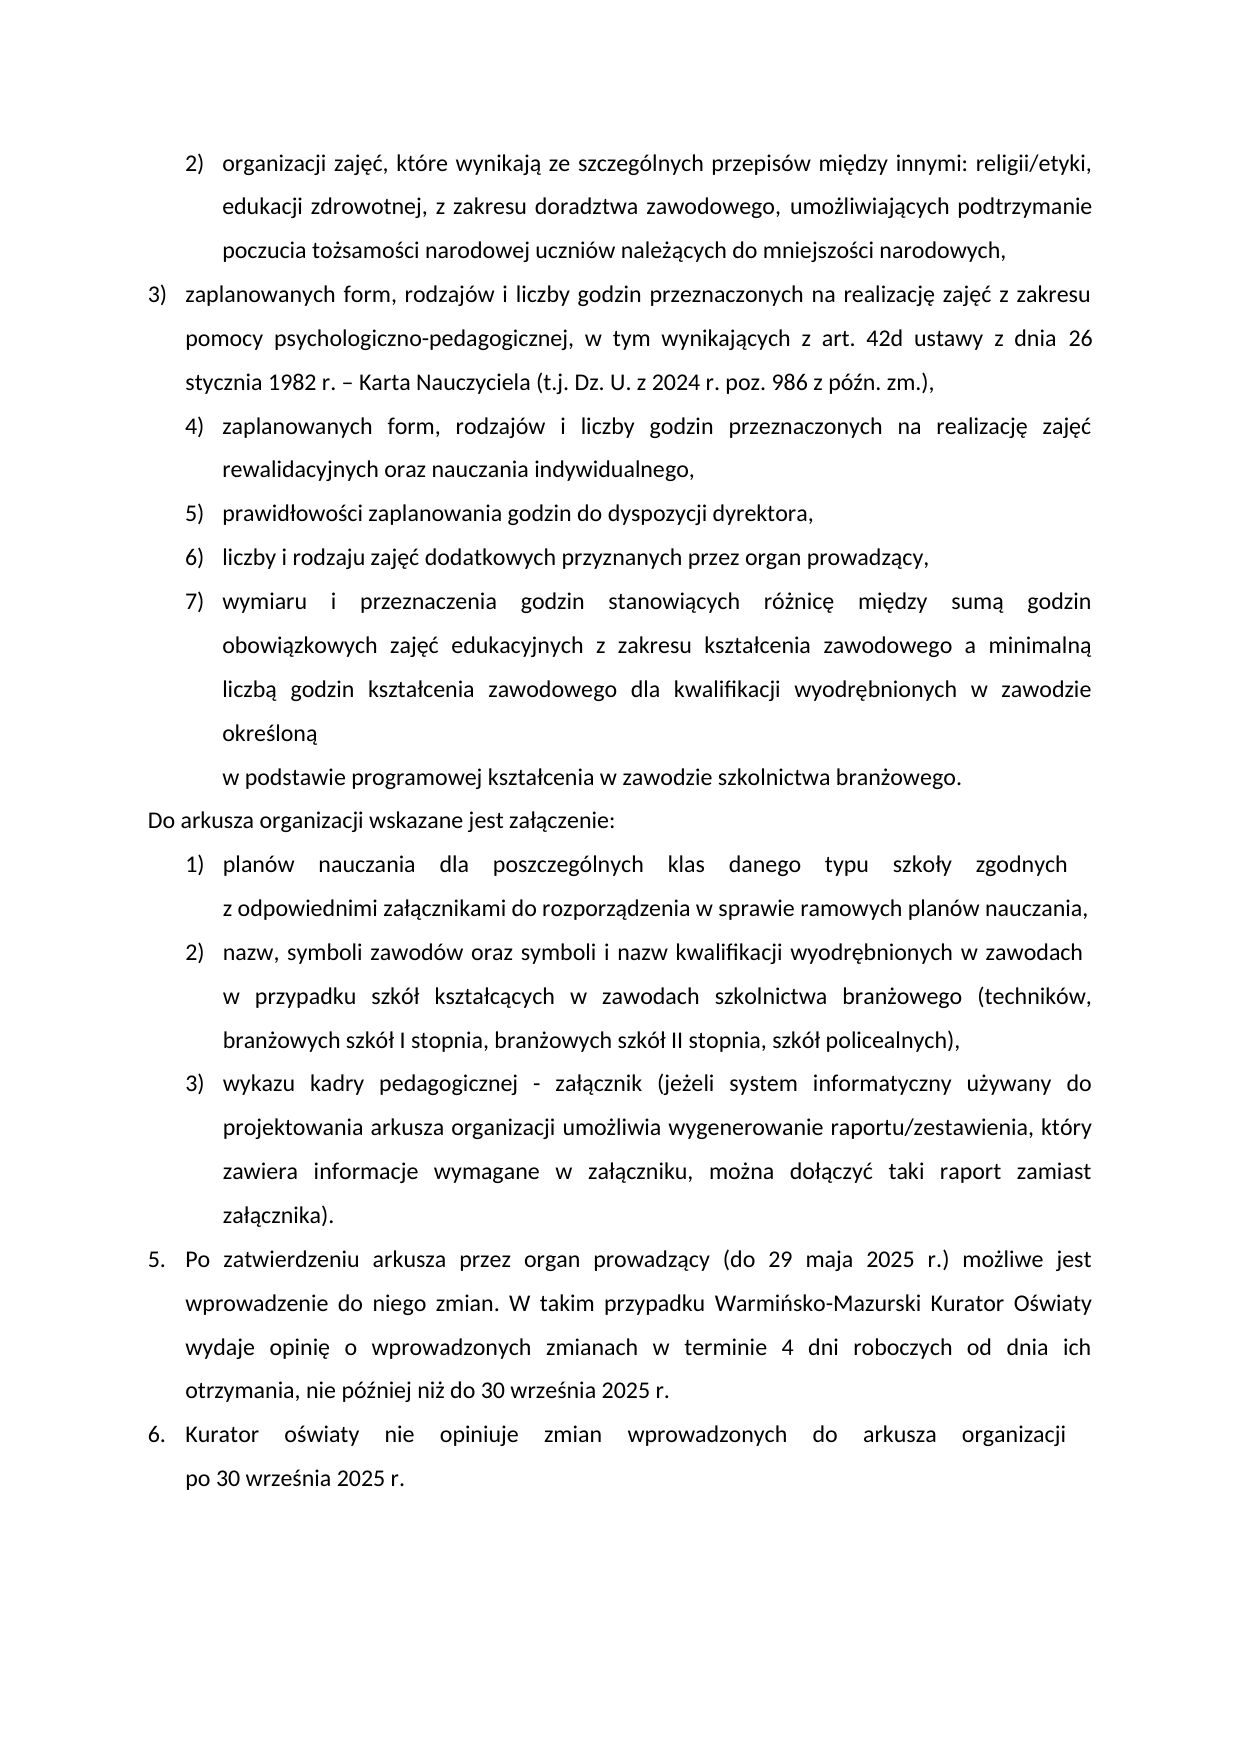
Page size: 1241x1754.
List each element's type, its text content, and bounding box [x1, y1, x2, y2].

list organizacji zajęć, które wynikają ze szczególnych przepisów między innymi: religii/etyki, edukacji zdrowotnej, z zakresu doradztwa zawodowego, umożliwiających podtrzymanie poczucia tożsamości narodowej uczniów należących do mniejszości narodowych, [185, 148, 1093, 264]
list zaplanowanych form, rodzajów i liczby godzin przeznaczonych na realizację zajęć z zakresu pomocy psychologiczno-pedagogicznej, w tym wynikających z art. 42d ustawy z dnia 26 stycznia 1982 r. – Karta Nauczyciela (t.j. Dz. U. z 2024 r. poz. 986 z późn. zm.), [148, 279, 1093, 396]
list Kurator oświaty nie opiniuje zmian wprowadzonych do arkusza organizacji po 30 września 2025 r. [148, 1419, 1093, 1492]
list wymiaru i przeznaczenia godzin stanowiących różnicę między sumą godzin obowiązkowych zajęć edukacyjnych z zakresu kształcenia zawodowego a minimalną liczbą godzin kształcenia zawodowego dla kwalifikacji wyodrębnionych w zawodzie określoną w podstawie programowej kształcenia w zawodzie szkolnictwa branżowego. [185, 586, 1093, 791]
list Po zatwierdzeniu arkusza przez organ prowadzący (do 29 maja 2025 r.) możliwe jest wprowadzenie do niego zmian. W takim przypadku Warmińsko-Mazurski Kurator Oświaty wydaje opinię o wprowadzonych zmianach w terminie 4 dni roboczych od dnia ich otrzymania, nie później niż do 30 września 2025 r. [148, 1244, 1093, 1405]
list wykazu kadry pedagogicznej - załącznik (jeżeli system informatyczny używany do projektowania arkusza organizacji umożliwia wygenerowanie raportu/zestawienia, który zawiera informacje wymagane w załączniku, można dołączyć taki raport zamiast załącznika). [185, 1068, 1093, 1229]
list zaplanowanych form, rodzajów i liczby godzin przeznaczonych na realizację zajęć rewalidacyjnych oraz nauczania indywidualnego, [185, 411, 1093, 484]
text Do arkusza organizacji wskazane jest załączenie: [148, 805, 1093, 835]
list planów nauczania dla poszczególnych klas danego typu szkoły zgodnych z odpowiednimi załącznikami do rozporządzenia w sprawie ramowych planów nauczania, [185, 849, 1093, 922]
list nazw, symboli zawodów oraz symboli i nazw kwalifikacji wyodrębnionych w zawodach w przypadku szkół kształcących w zawodach szkolnictwa branżowego (techników, branżowych szkół I stopnia, branżowych szkół II stopnia, szkół policealnych), [185, 937, 1093, 1054]
list prawidłowości zaplanowania godzin do dyspozycji dyrektora, [185, 498, 1093, 528]
list liczby i rodzaju zajęć dodatkowych przyznanych przez organ prowadzący, [185, 542, 1093, 572]
